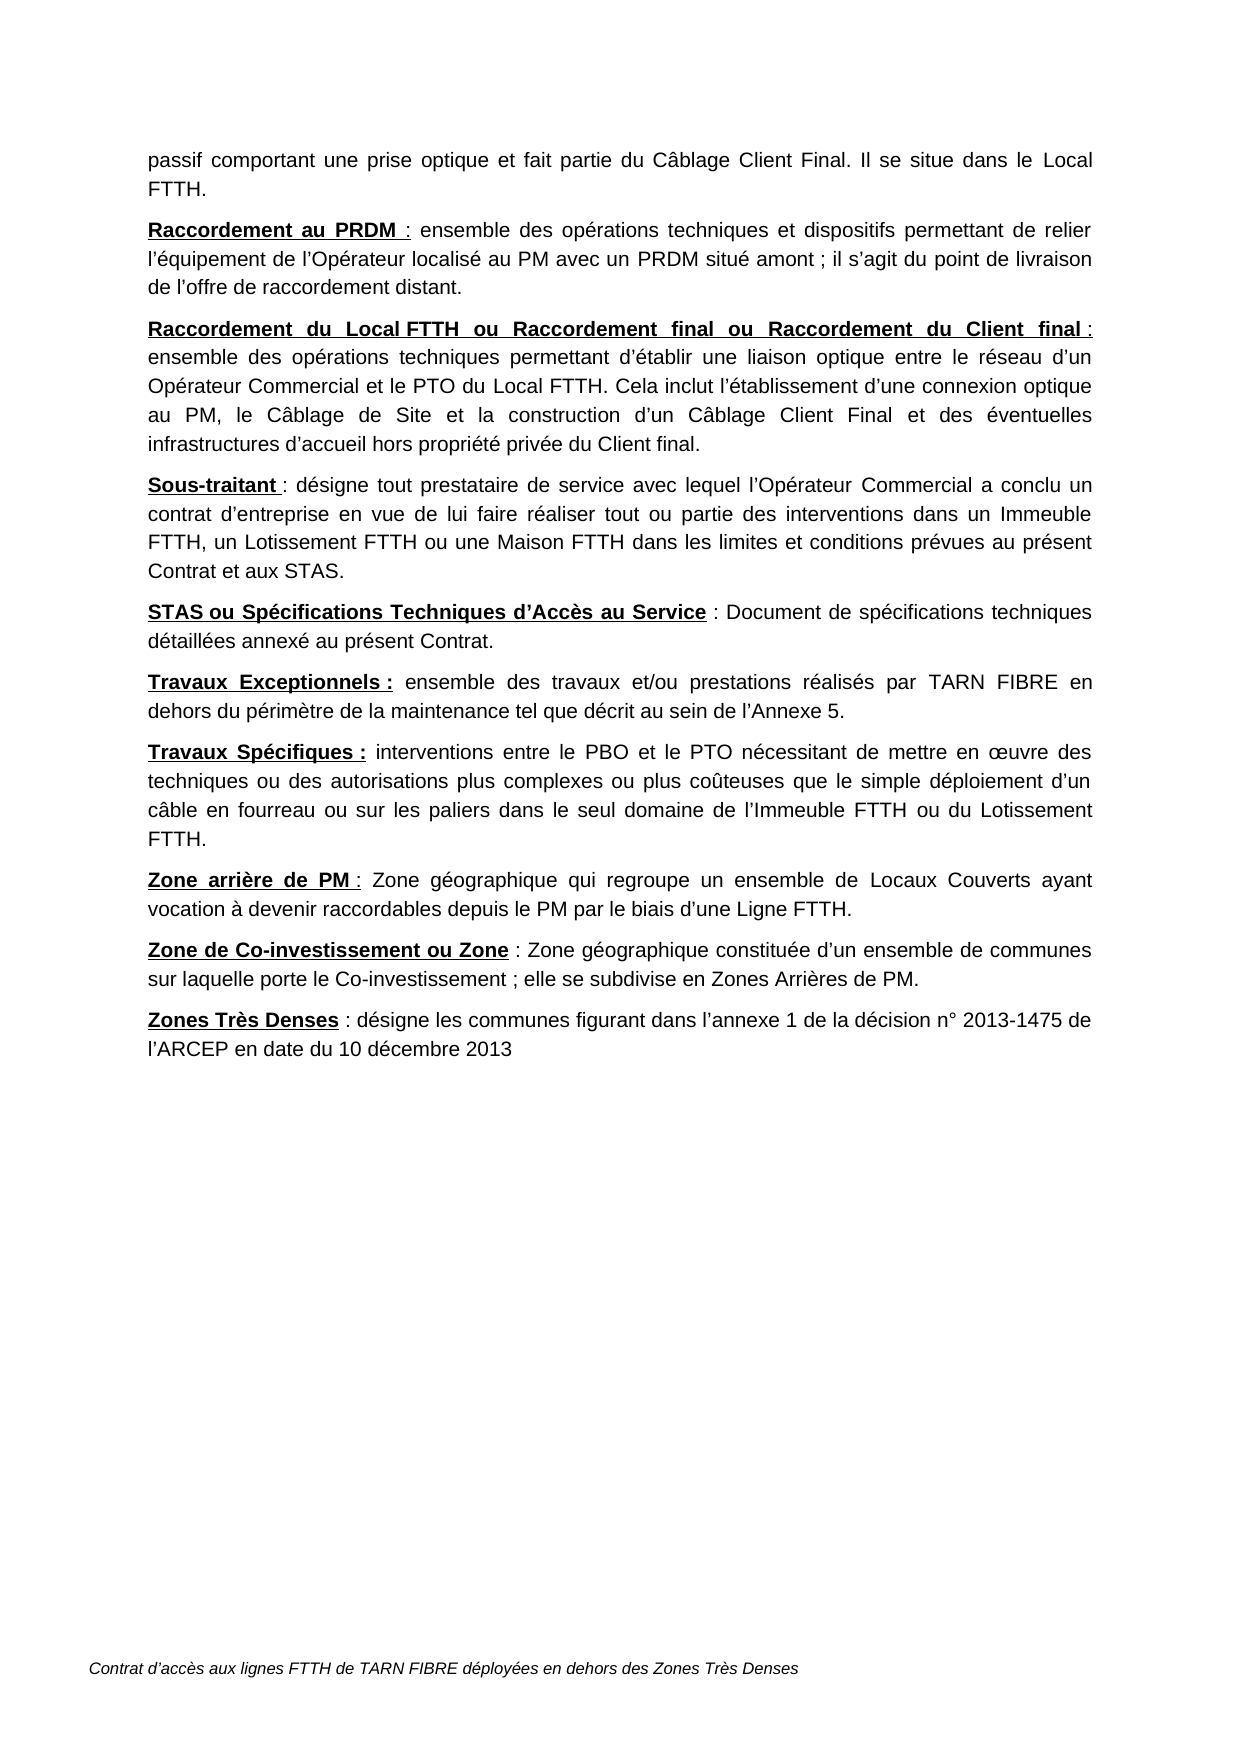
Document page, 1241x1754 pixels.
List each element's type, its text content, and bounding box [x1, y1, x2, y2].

text Zones Très Denses : désigne les communes figurant dans l’annexe 1 de la décision n° 2013-1475 de l’ARCEP en date du 10 décembre 2013 [148, 1008, 1093, 1060]
text Raccordement du Local FTTH ou Raccordement final ou Raccordement du Client final : ensemble des opérations techniques permettant d’établir une liaison optique entre le réseau d’un Opérateur Commercial et le PTO du Local FTTH. Cela inclut l’établissement d’une connexion optique au PM, le Câblage de Site et la construction d’un Câblage Client Final et des éventuelles infrastructures d’accueil hors propriété privée du Client final. [148, 338, 1093, 455]
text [148, 148, 1093, 200]
text Raccordement au PRDM : ensemble des opérations techniques et dispositifs permettant de relier l’équipement de l’Opérateur localisé au PM avec un PRDM situé amont ; il s’agit du point de livraison de l’offre de raccordement distant. [148, 218, 1093, 299]
text Travaux Exceptionnels : ensemble des travaux et/ou prestations réalisés par TARN FIBRE en dehors du périmètre de la maintenance tel que décrit au sein de l’Annexe 5. [148, 670, 1093, 723]
text Sous-traitant : désigne tout prestataire de service avec lequel l’Opérateur Commercial a conclu un contrat d’entreprise en vue de lui faire réaliser tout ou partie des interventions dans un Immeuble FTTH, un Lotissement FTTH ou une Maison FTTH dans les limites et conditions prévues au présent Contrat et aux STAS. [148, 473, 1093, 583]
text Zone arrière de PM : Zone géographique qui regroupe un ensemble de Locaux Couverts ayant vocation à devenir raccordables depuis le PM par le biais d’une Ligne FTTH. [148, 868, 1093, 920]
text Zone de Co-investissement ou Zone : Zone géographique constituée d’un ensemble de communes sur laquelle porte le Co-investissement ; elle se subdivise en Zones Arrières de PM. [148, 938, 1093, 990]
text Travaux Spécifiques : interventions entre le PBO et le PTO nécessitant de mettre en œuvre des techniques ou des autorisations plus complexes ou plus coûteuses que le simple déploiement d’un câble en fourreau ou sur les paliers dans le seul domaine de l’Immeuble FTTH ou du Lotissement FTTH. [148, 740, 1093, 850]
text STAS ou Spécifications Techniques d’Accès au Service : Document de spécifications techniques détaillées annexé au présent Contrat. [148, 600, 1093, 653]
